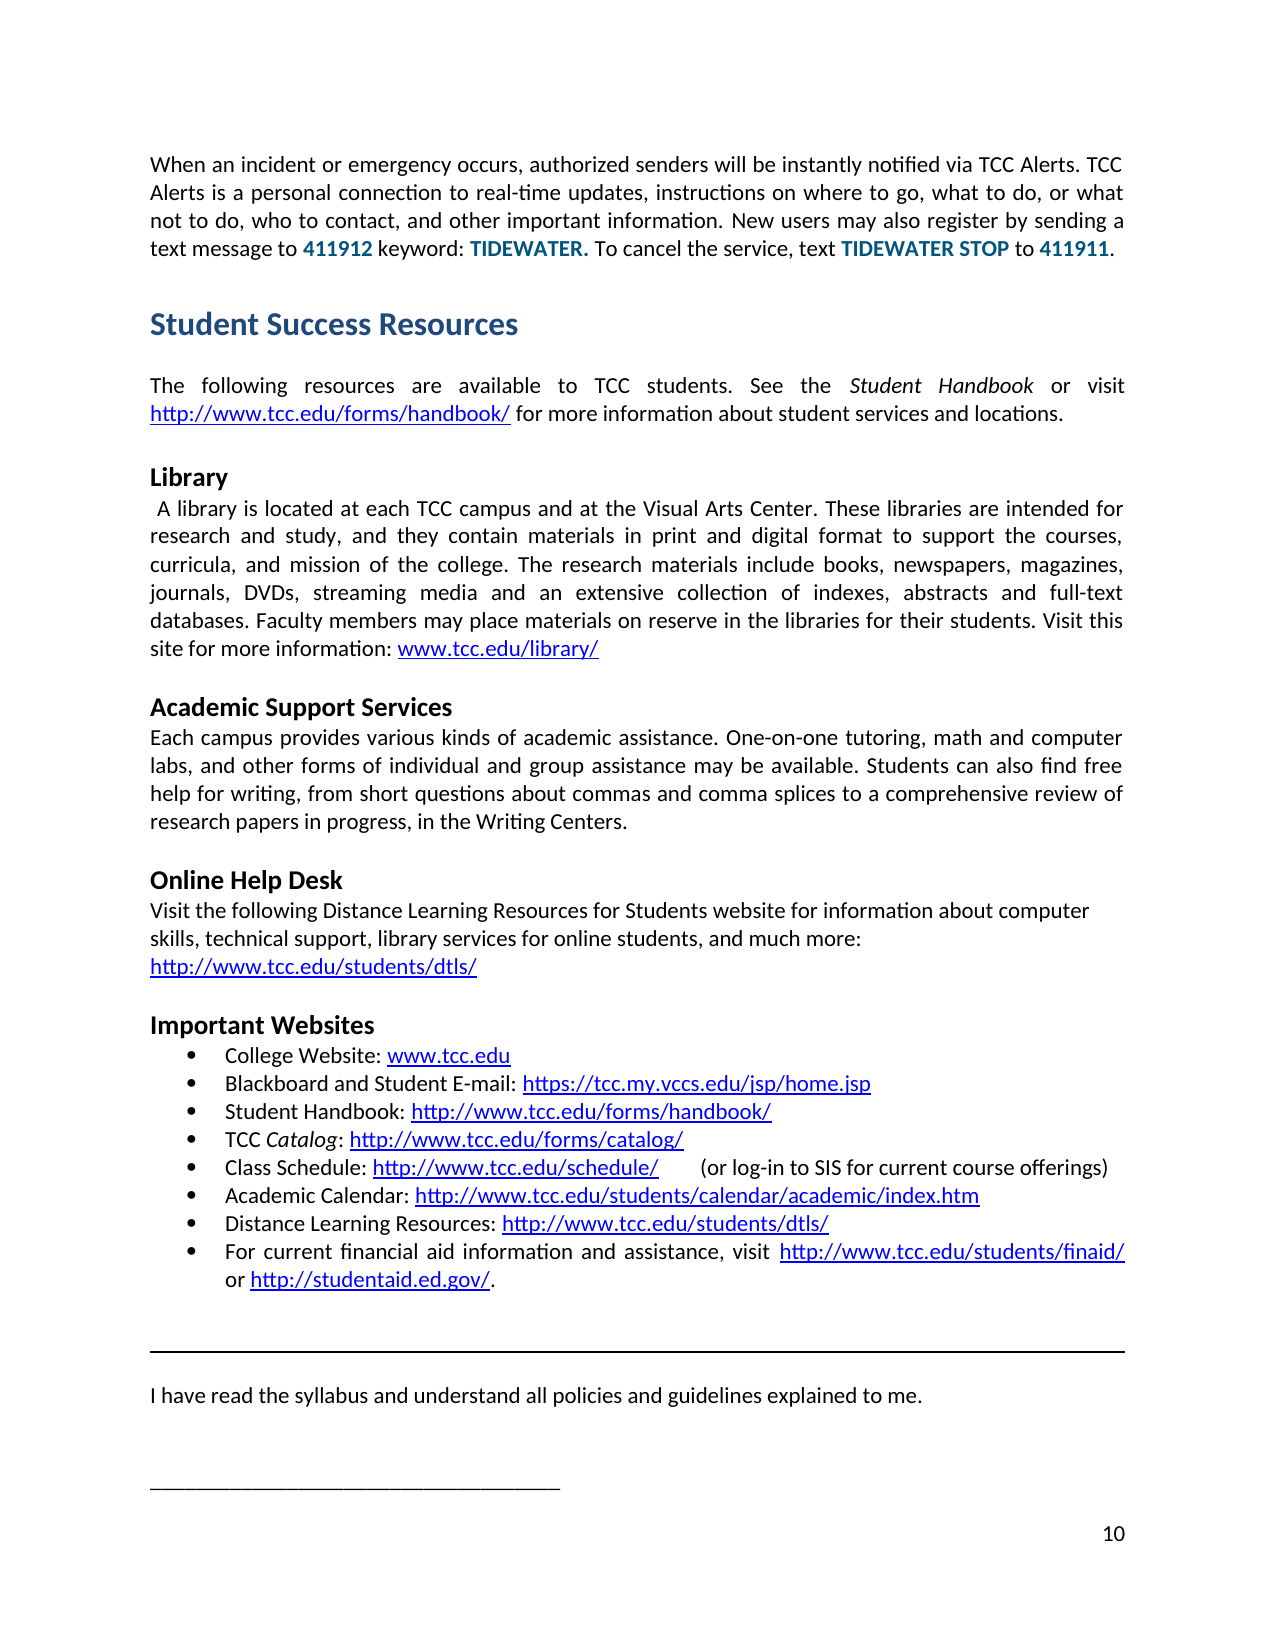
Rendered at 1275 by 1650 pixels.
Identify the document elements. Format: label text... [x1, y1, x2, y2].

list Student Handbook: http://www.tcc.edu/forms/handbook/ [187, 1097, 1125, 1125]
subtitle Library [150, 461, 1125, 494]
list Class Schedule: http://www.tcc.edu/schedule/ (or log-in to SIS for current course offerings) [187, 1153, 1125, 1181]
list Blackboard and Student E-mail: https://tcc.my.vccs.edu/jsp/home.jsp [187, 1069, 1125, 1097]
text A library is located at each TCC campus and at the Visual Arts Center. These libraries are intended for research and study, and they contain materials in print and digital format to support the courses, curricula, and mission of the college. The research materials include books, newspapers, magazines, journals, DVDs, streaming media and an extensive collection of indexes, abstracts and full-text databases. Faculty members may place materials on reserve in the libraries for their students. Visit this site for more information: www.tcc.edu/library/ [150, 494, 1125, 662]
text I have read the syllabus and understand all policies and guidelines explained to me. [150, 1381, 1125, 1409]
list TCC Catalog: http://www.tcc.edu/forms/catalog/ [187, 1125, 1125, 1153]
text When an incident or emergency occurs, authorized senders will be instantly notified via TCC Alerts. TCC Alerts is a personal connection to real-time updates, instructions on where to go, what to do, or what not to do, who to contact, and other important information. New users may also register by sending a text message to 411912 keyword: TIDEWATER. To cancel the service, text TIDEWATER STOP to 411911. [150, 150, 1125, 262]
text Each campus provides various kinds of academic assistance. One-on-one tutoring, math and computer labs, and other forms of individual and group assistance may be available. Students can also find free help for writing, from short questions about commas and comma splices to a comprehensive review of research papers in progress, in the Writing Centers. [150, 723, 1125, 835]
text ____________________________________ [150, 1465, 1125, 1493]
list Distance Learning Resources: http://www.tcc.edu/students/dtls/ [187, 1209, 1125, 1237]
list College Website: www.tcc.edu [187, 1041, 1125, 1069]
list Visit the following Distance Learning Resources for Students website for information about computer skills, technical support, library services for online students, and much more: http://www.tcc.edu/students/dtls/ [150, 896, 1125, 980]
list Academic Calendar: http://www.tcc.edu/students/calendar/academic/index.htm [187, 1181, 1125, 1209]
list For current financial aid information and assistance, visit http://www.tcc.edu/students/finaid/ or http://studentaid.ed.gov/. [187, 1237, 1125, 1293]
subtitle Online Help Desk [150, 863, 1125, 896]
subtitle Academic Support Services [150, 690, 1125, 723]
subtitle Important Websites [150, 1008, 1125, 1041]
list The following resources are available to TCC students. See the Student Handbook or visit http://www.tcc.edu/forms/handbook/ for more information about student services and locations. [150, 372, 1125, 428]
subtitle Student Success Resources [150, 303, 1125, 343]
